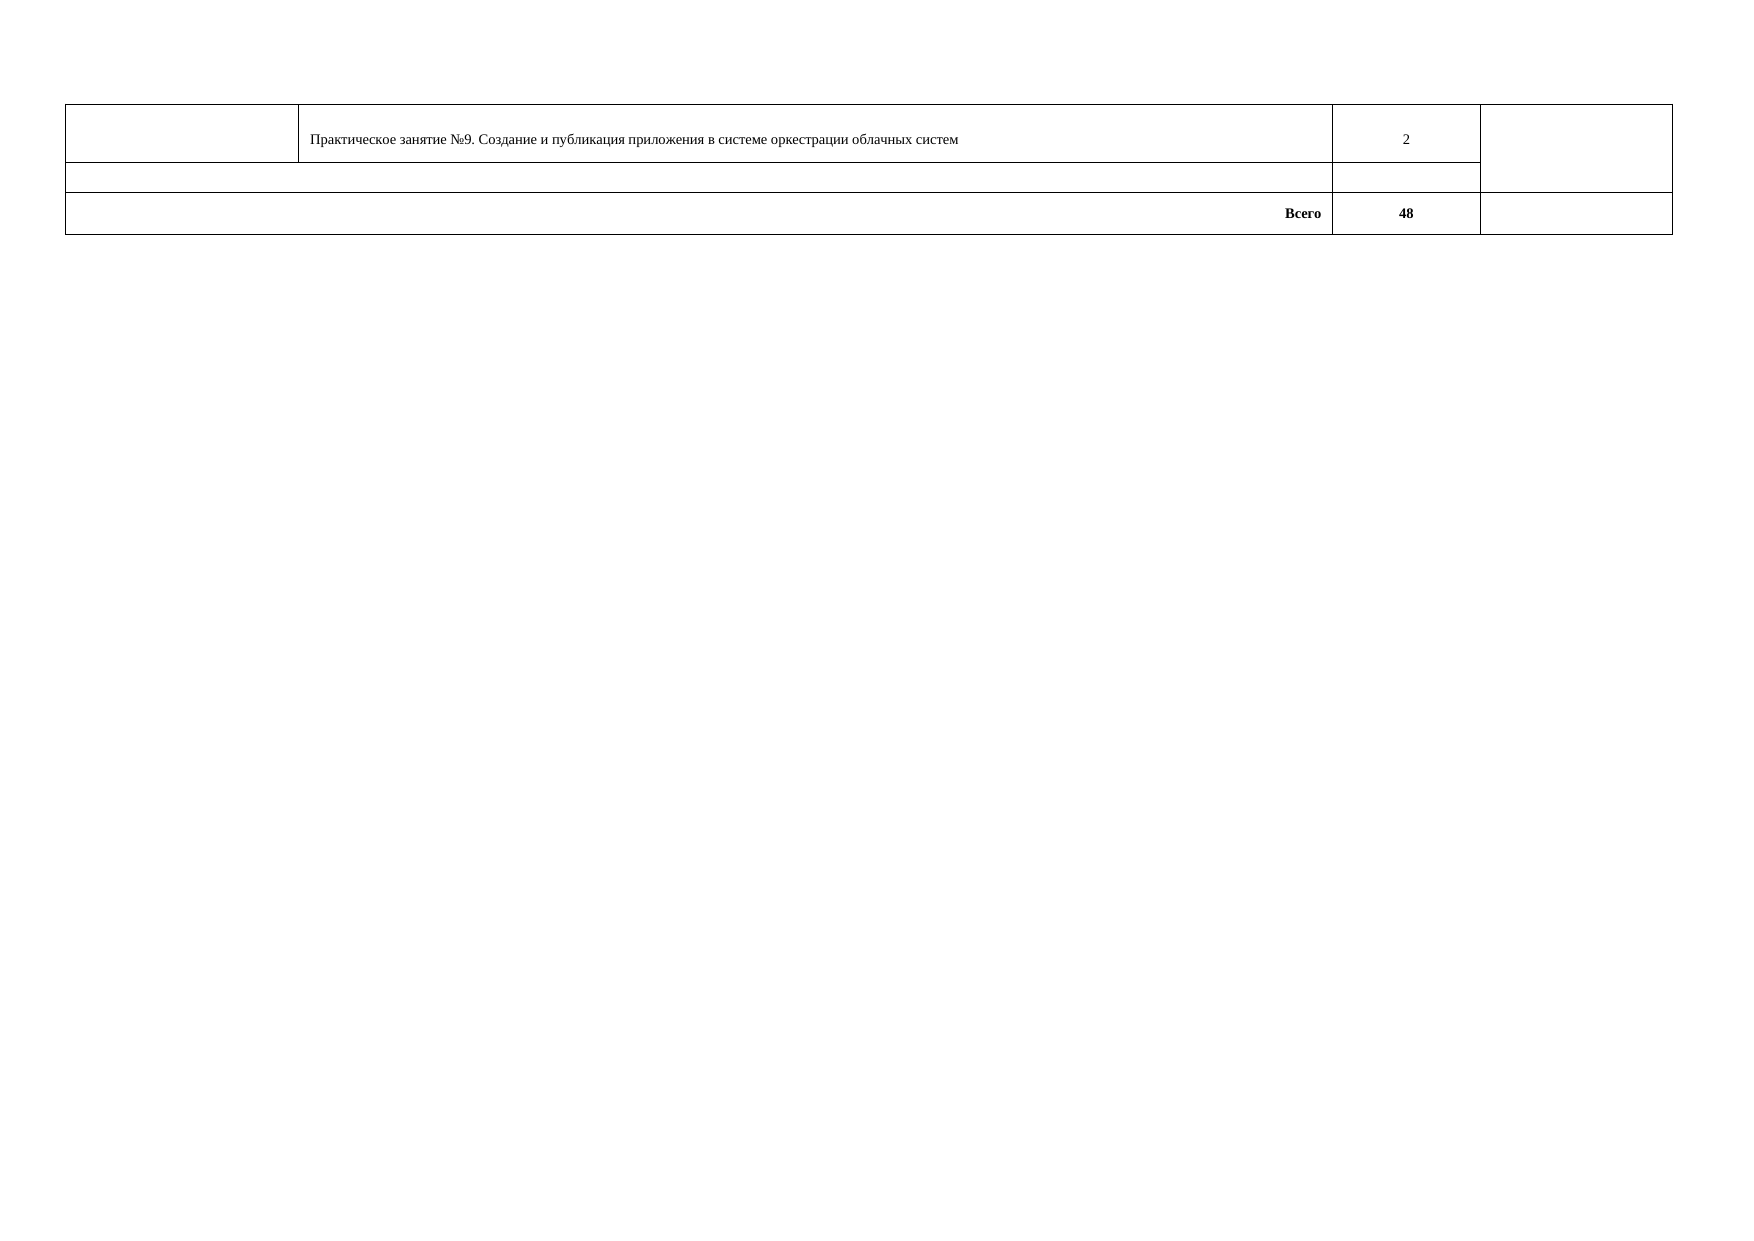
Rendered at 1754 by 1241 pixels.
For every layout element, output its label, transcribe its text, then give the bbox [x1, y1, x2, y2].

table_cell [1481, 193, 1672, 234]
table_cell [66, 163, 1332, 192]
table_cell [1333, 163, 1480, 192]
table_cell 48 [1333, 193, 1480, 234]
table_cell Практическое занятие №9. Создание и публикация приложения в системе оркестрации облачных систем [299, 105, 1332, 162]
table_cell Всего [66, 193, 1332, 234]
table_cell [1481, 162, 1672, 192]
table_cell 2 [1333, 105, 1480, 162]
